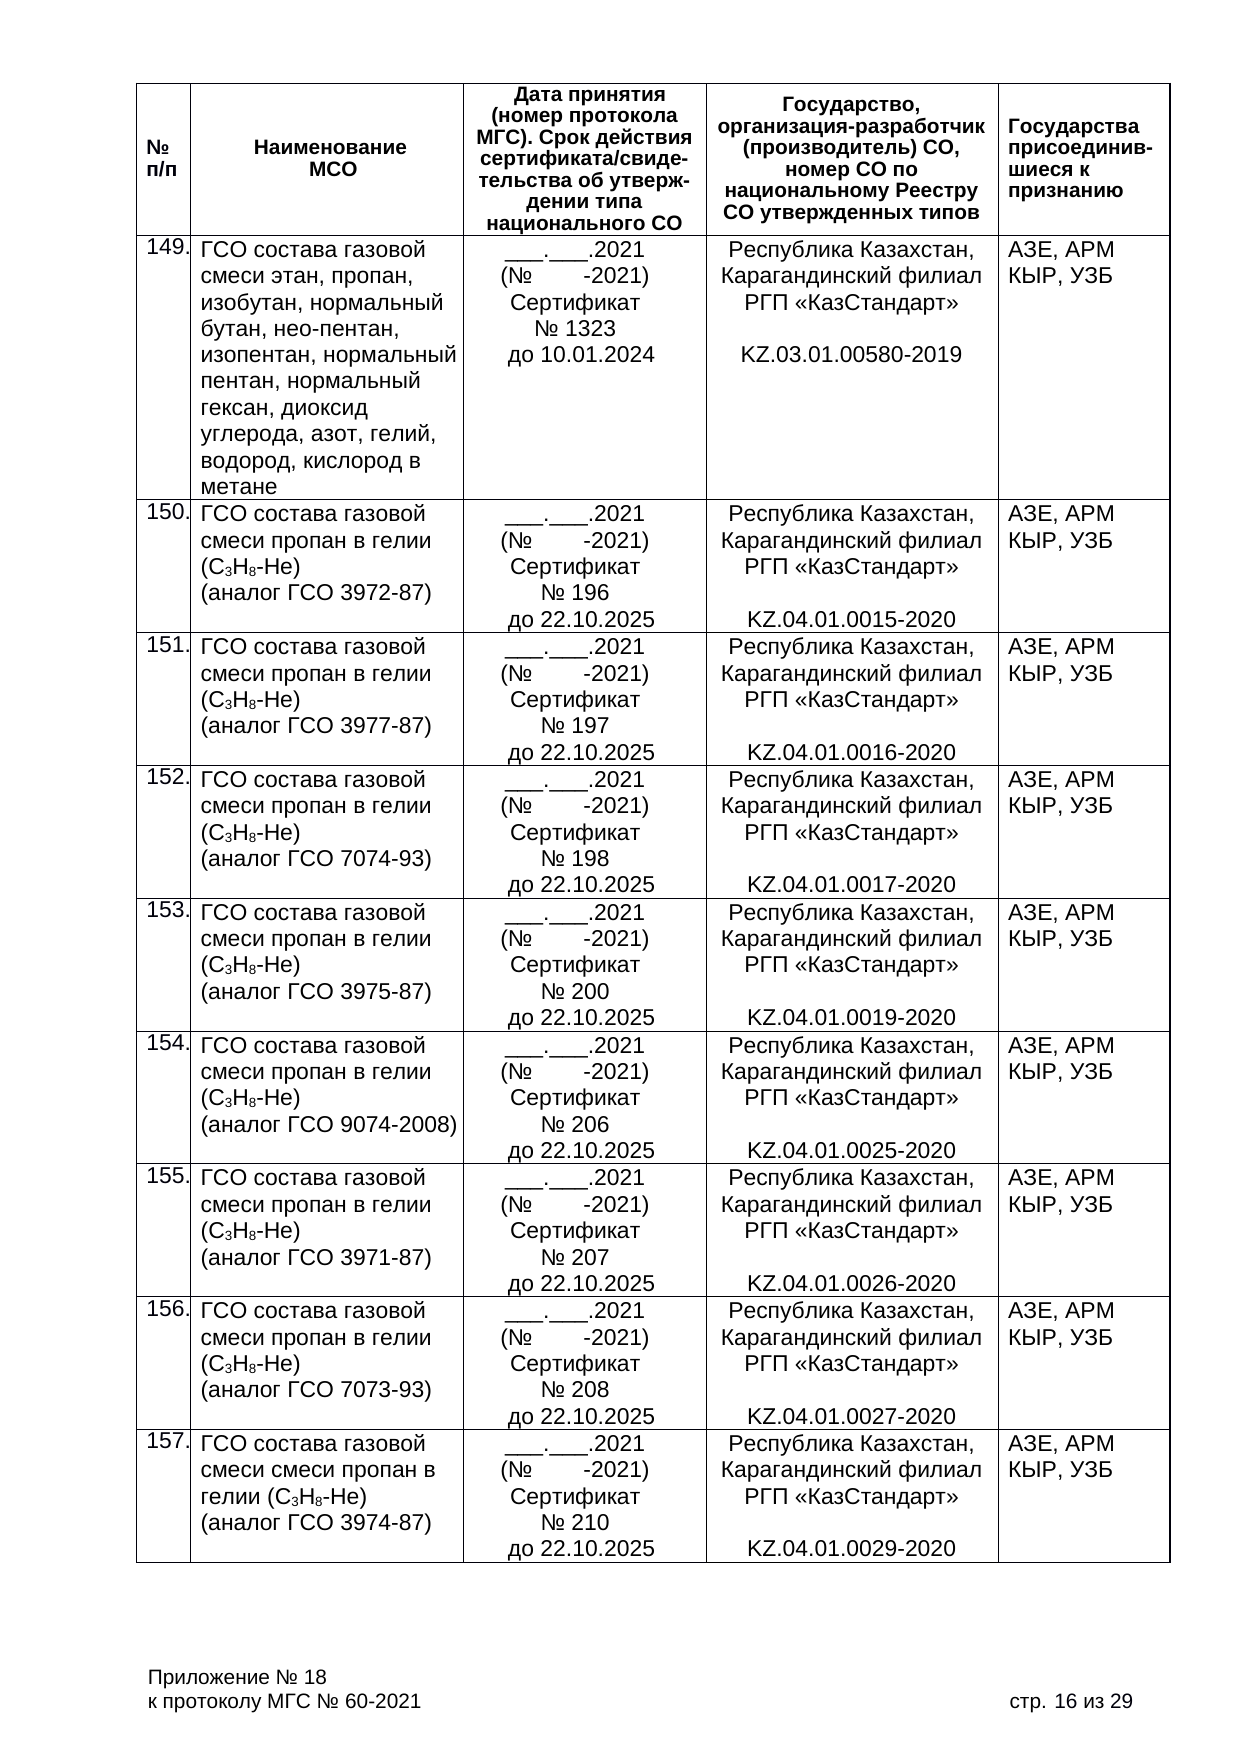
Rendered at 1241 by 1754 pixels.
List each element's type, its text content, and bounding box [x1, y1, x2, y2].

table_cell [137, 1430, 190, 1562]
table_cell АЗЕ, АРМ КЫР, УЗБ [999, 899, 1169, 1031]
table_cell Республика Казахстан, Карагандинский филиал РГП «КазСтандарт» KZ.03.01.00580-2019 [707, 236, 998, 499]
table_cell ___.___.2021 (№ -2021) Сертификат № 198 до 22.10.2025 [464, 766, 706, 898]
table_cell ГСО состава газовой смеси пропан в гелии (C3H8-He) (аналог ГСО 3972-87) [191, 500, 463, 632]
table_cell ГСО состава газовой смеси пропан в гелии (C3H8-He) (аналог ГСО 9074-2008) [191, 1032, 463, 1163]
table_cell Республика Казахстан, Карагандинский филиал РГП «КазСтандарт» KZ.04.01.0026-2020 [707, 1164, 998, 1296]
table_cell Республика Казахстан, Карагандинский филиал РГП «КазСтандарт» KZ.04.01.0019-2020 [707, 899, 998, 1031]
table_cell ___.___.2021 (№ -2021) Сертификат № 210 до 22.10.2025 [464, 1430, 706, 1562]
table_header № п/п [137, 84, 190, 235]
table_cell Республика Казахстан, Карагандинский филиал РГП «КазСтандарт» KZ.04.01.0015-2020 [707, 500, 998, 632]
table_cell ГСО состава газовой смеси пропан в гелии (C3H8-He) (аналог ГСО 7074-93) [191, 766, 463, 898]
table_cell АЗЕ, АРМ КЫР, УЗБ [999, 1430, 1169, 1562]
table_cell ___.___.2021 (№ -2021) Сертификат № 208 до 22.10.2025 [464, 1297, 706, 1429]
table_header Наименование МСО [191, 84, 463, 235]
table_cell Республика Казахстан, Карагандинский филиал РГП «КазСтандарт» KZ.04.01.0029-2020 [707, 1430, 998, 1562]
table_cell ___.___.2021 (№ -2021) Сертификат № 206 до 22.10.2025 [464, 1032, 706, 1163]
table_cell Республика Казахстан, Карагандинский филиал РГП «КазСтандарт» KZ.04.01.0025-2020 [707, 1032, 998, 1163]
table_cell АЗЕ, АРМ КЫР, УЗБ [999, 236, 1169, 499]
table_cell Республика Казахстан, Карагандинский филиал РГП «КазСтандарт» KZ.04.01.0027-2020 [707, 1297, 998, 1429]
table_cell Республика Казахстан, Карагандинский филиал РГП «КазСтандарт» KZ.04.01.0016-2020 [707, 633, 998, 765]
table_cell [137, 1164, 190, 1296]
table_cell [137, 766, 190, 898]
table_cell АЗЕ, АРМ КЫР, УЗБ [999, 1032, 1169, 1163]
table_cell ГСО состава газовой смеси пропан в гелии (C3H8-He) (аналог ГСО 7073-93) [191, 1297, 463, 1429]
table_cell ___.___.2021 (№ -2021) Сертификат № 207 до 22.10.2025 [464, 1164, 706, 1296]
table_cell АЗЕ, АРМ КЫР, УЗБ [999, 766, 1169, 898]
table_cell АЗЕ, АРМ КЫР, УЗБ [999, 1164, 1169, 1296]
table_cell ___.___.2021 (№ -2021) Сертификат № 196 до 22.10.2025 [464, 500, 706, 632]
table_cell [137, 236, 190, 499]
table_cell [137, 1297, 190, 1429]
table_header Государство, организация-разработчик (производитель) СО, номер СО по национальному Реестру СО утвержденных типов [707, 84, 998, 235]
table_cell Республика Казахстан, Карагандинский филиал РГП «КазСтандарт» KZ.04.01.0017-2020 [707, 766, 998, 898]
table_cell АЗЕ, АРМ КЫР, УЗБ [999, 633, 1169, 765]
table_cell [137, 899, 190, 1031]
table_cell ГСО состава газовой смеси пропан в гелии (C3H8-He) (аналог ГСО 3975-87) [191, 899, 463, 1031]
table_cell ___.___.2021 (№ -2021) Сертификат № 200 до 22.10.2025 [464, 899, 706, 1031]
table_cell ГСО состава газовой смеси пропан в гелии (C3H8-He) (аналог ГСО 3971-87) [191, 1164, 463, 1296]
table_cell [137, 500, 190, 632]
table_header Государства присоединив-шиеся к признанию [999, 84, 1169, 235]
table_cell [137, 633, 190, 765]
table_header Дата принятия (номер протокола МГС). Срок действия сертификата/свиде-тельства об утверж-дении типа национального СО [464, 84, 706, 235]
table_cell АЗЕ, АРМ КЫР, УЗБ [999, 500, 1169, 632]
table_cell [137, 1032, 190, 1163]
table_cell ___.___.2021 (№ -2021) Сертификат № 1323 до 10.01.2024 [464, 236, 706, 499]
table_cell ГСО состава газовой смеси смеси пропан в гелии (C3H8-He) (аналог ГСО 3974-87) [191, 1430, 463, 1562]
table_cell АЗЕ, АРМ КЫР, УЗБ [999, 1297, 1169, 1429]
table_cell ___.___.2021 (№ -2021) Сертификат № 197 до 22.10.2025 [464, 633, 706, 765]
table_cell ГСО состава газовой смеси пропан в гелии (C3H8-He) (аналог ГСО 3977-87) [191, 633, 463, 765]
table_cell ГСО состава газовой смеси этан, пропан, изобутан, нормальный бутан, нео-пентан, изопентан, нормальный пентан, нормальный гексан, диоксид углерода, азот, гелий, водород, кислород в метане [191, 236, 463, 499]
